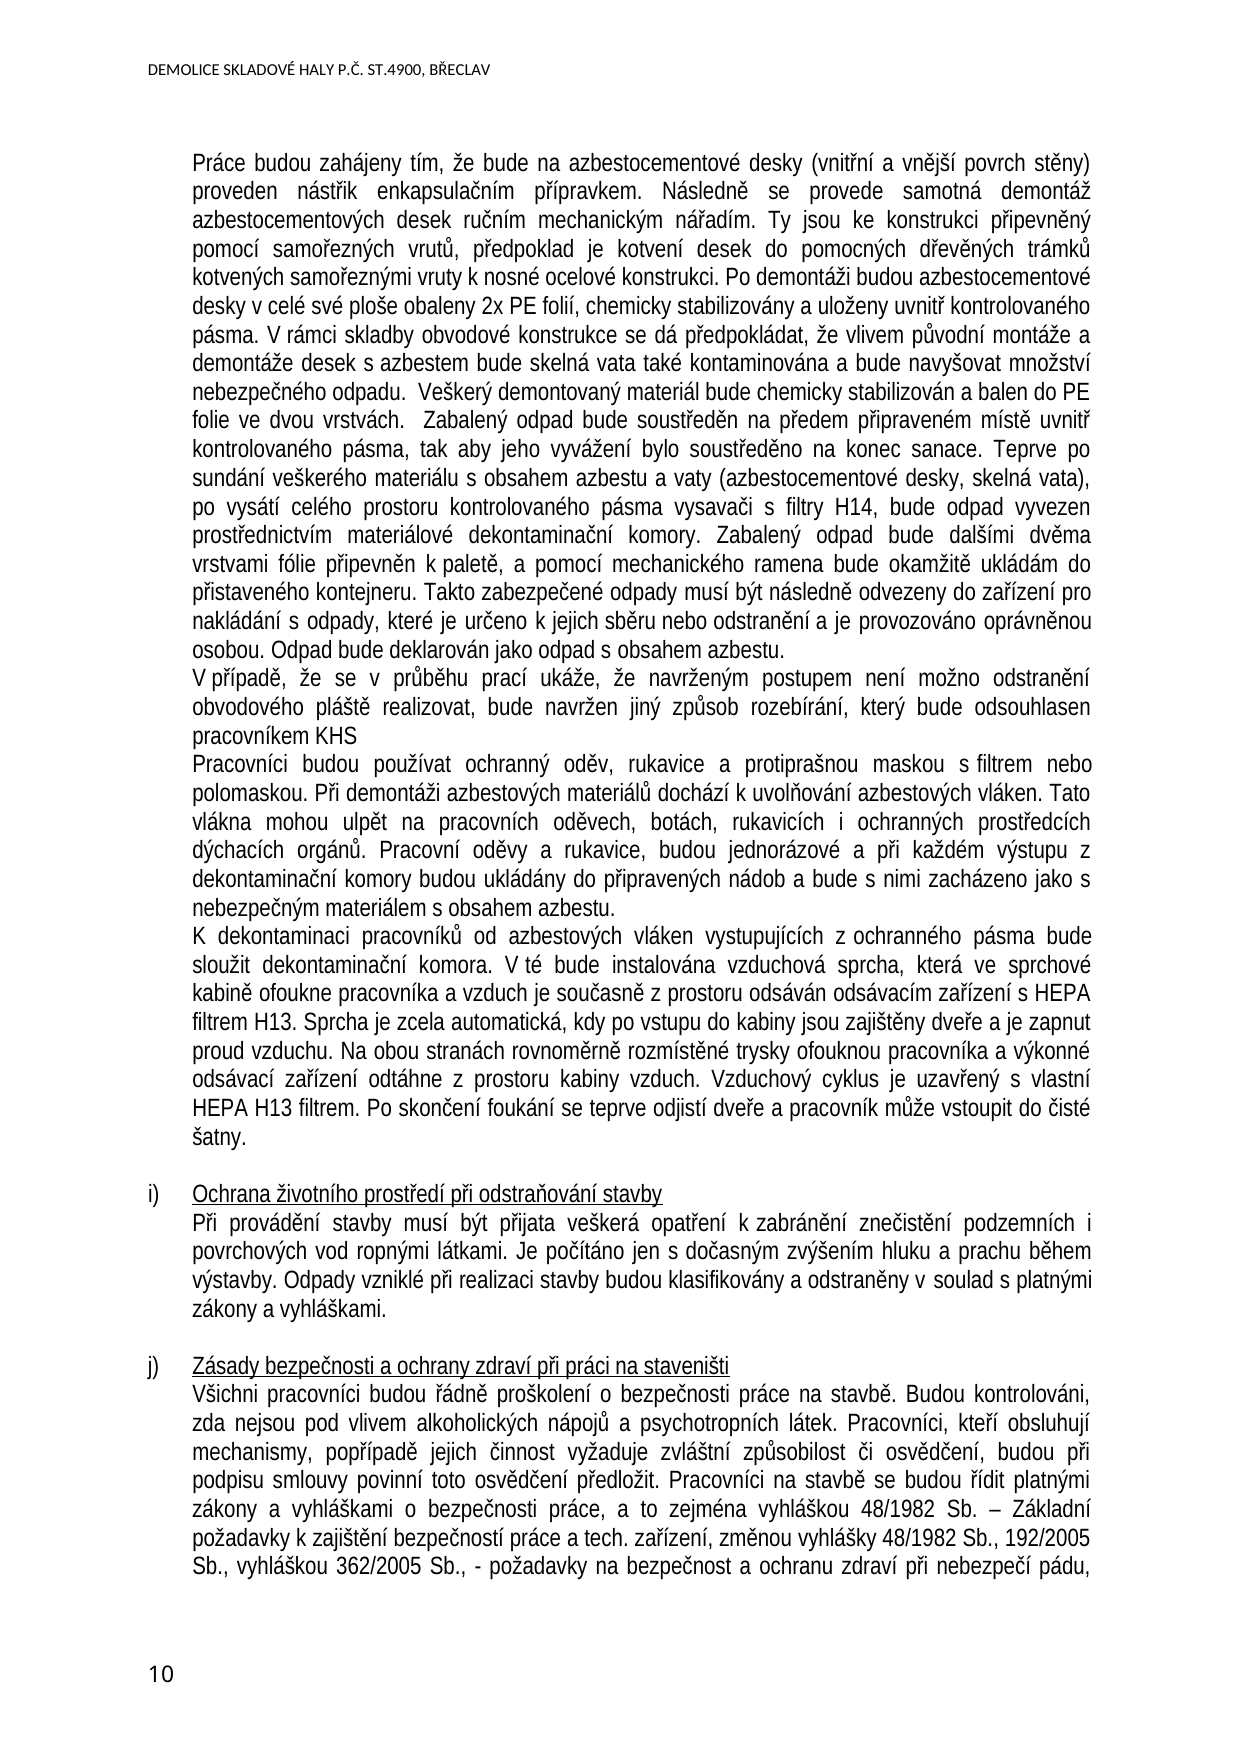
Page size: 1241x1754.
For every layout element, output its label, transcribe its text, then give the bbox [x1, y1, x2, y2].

list Ochrana životního prostředí při odstraňování stavby [148, 1179, 1092, 1208]
text V případě, že se v průběhu prací ukáže, že navrženým postupem není možno odstranění obvodového pláště realizovat, bude navržen jiný způsob rozebírání, který bude odsouhlasen pracovníkem KHS [192, 663, 1092, 749]
text K dekontaminaci pracovníků od azbestových vláken vystupujících z ochranného pásma bude sloužit dekontaminační komora. V té bude instalována vzduchová sprcha, která ve sprchové kabině ofoukne pracovníka a vzduch je současně z prostoru odsáván odsávacím zařízení s HEPA filtrem H13. Sprcha je zcela automatická, kdy po vstupu do kabiny jsou zajištěny dveře a je zapnut proud vzduchu. Na obou stranách rovnoměrně rozmístěné trysky ofouknou pracovníka a výkonné odsávací zařízení odtáhne z prostoru kabiny vzduch. Vzduchový cyklus je uzavřený s vlastní HEPA H13 filtrem. Po skončení foukání se teprve odjistí dveře a pracovník může vstoupit do čisté šatny. [192, 921, 1092, 1150]
list Zásady bezpečnosti a ochrany zdraví při práci na staveništi [148, 1351, 1092, 1379]
text Práce budou zahájeny tím, že bude na azbestocementové desky (vnitřní a vnější povrch stěny) proveden nástřik enkapsulačním přípravkem. Následně se provede samotná demontáž azbestocementových desek ručním mechanickým nářadím. Ty jsou ke konstrukci připevněný pomocí samořezných vrutů, předpoklad je kotvení desek do pomocných dřevěných trámků kotvených samořeznými vruty k nosné ocelové konstrukci. Po demontáži budou azbestocementové desky v celé své ploše obaleny 2x PE folií, chemicky stabilizovány a uloženy uvnitř kontrolovaného pásma. V rámci skladby obvodové konstrukce se dá předpokládat, že vlivem původní montáže a demontáže desek s azbestem bude skelná vata také kontaminována a bude navyšovat množství nebezpečného odpadu. Veškerý demontovaný materiál bude chemicky stabilizován a balen do PE folie ve dvou vrstvách. Zabalený odpad bude soustředěn na předem připraveném místě uvnitř kontrolovaného pásma, tak aby jeho vyvážení bylo soustředěno na konec sanace. Teprve po sundání veškerého materiálu s obsahem azbestu a vaty (azbestocementové desky, skelná vata), po vysátí celého prostoru kontrolovaného pásma vysavači s filtry H14, bude odpad vyvezen prostřednictvím materiálové dekontaminační komory. Zabalený odpad bude dalšími dvěma vrstvami fólie připevněn k paletě, a pomocí mechanického ramena bude okamžitě ukládám do přistaveného kontejneru. Takto zabezpečené odpady musí být následně odvezeny do zařízení pro nakládání s odpady, které je určeno k jejich sběru nebo odstranění a je provozováno oprávněnou osobou. Odpad bude deklarován jako odpad s obsahem azbestu. [192, 148, 1092, 663]
text Při provádění stavby musí být přijata veškerá opatření k zabránění znečistění podzemních i povrchových vod ropnými látkami. Je počítáno jen s dočasným zvýšením hluku a prachu během výstavby. Odpady vzniklé při realizaci stavby budou klasifikovány a odstraněny v soulad s platnými zákony a vyhláškami. [192, 1208, 1092, 1322]
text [192, 1379, 1092, 1580]
text Pracovníci budou používat ochranný oděv, rukavice a protiprašnou maskou s filtrem nebo polomaskou. Při demontáži azbestových materiálů dochází k uvolňování azbestových vláken. Tato vlákna mohou ulpět na pracovních oděvech, botách, rukavicích i ochranných prostředcích dýchacích orgánů. Pracovní oděvy a rukavice, budou jednorázové a při každém výstupu z dekontaminační komory budou ukládány do připravených nádob a bude s nimi zacházeno jako s nebezpečným materiálem s obsahem azbestu. [192, 749, 1092, 921]
